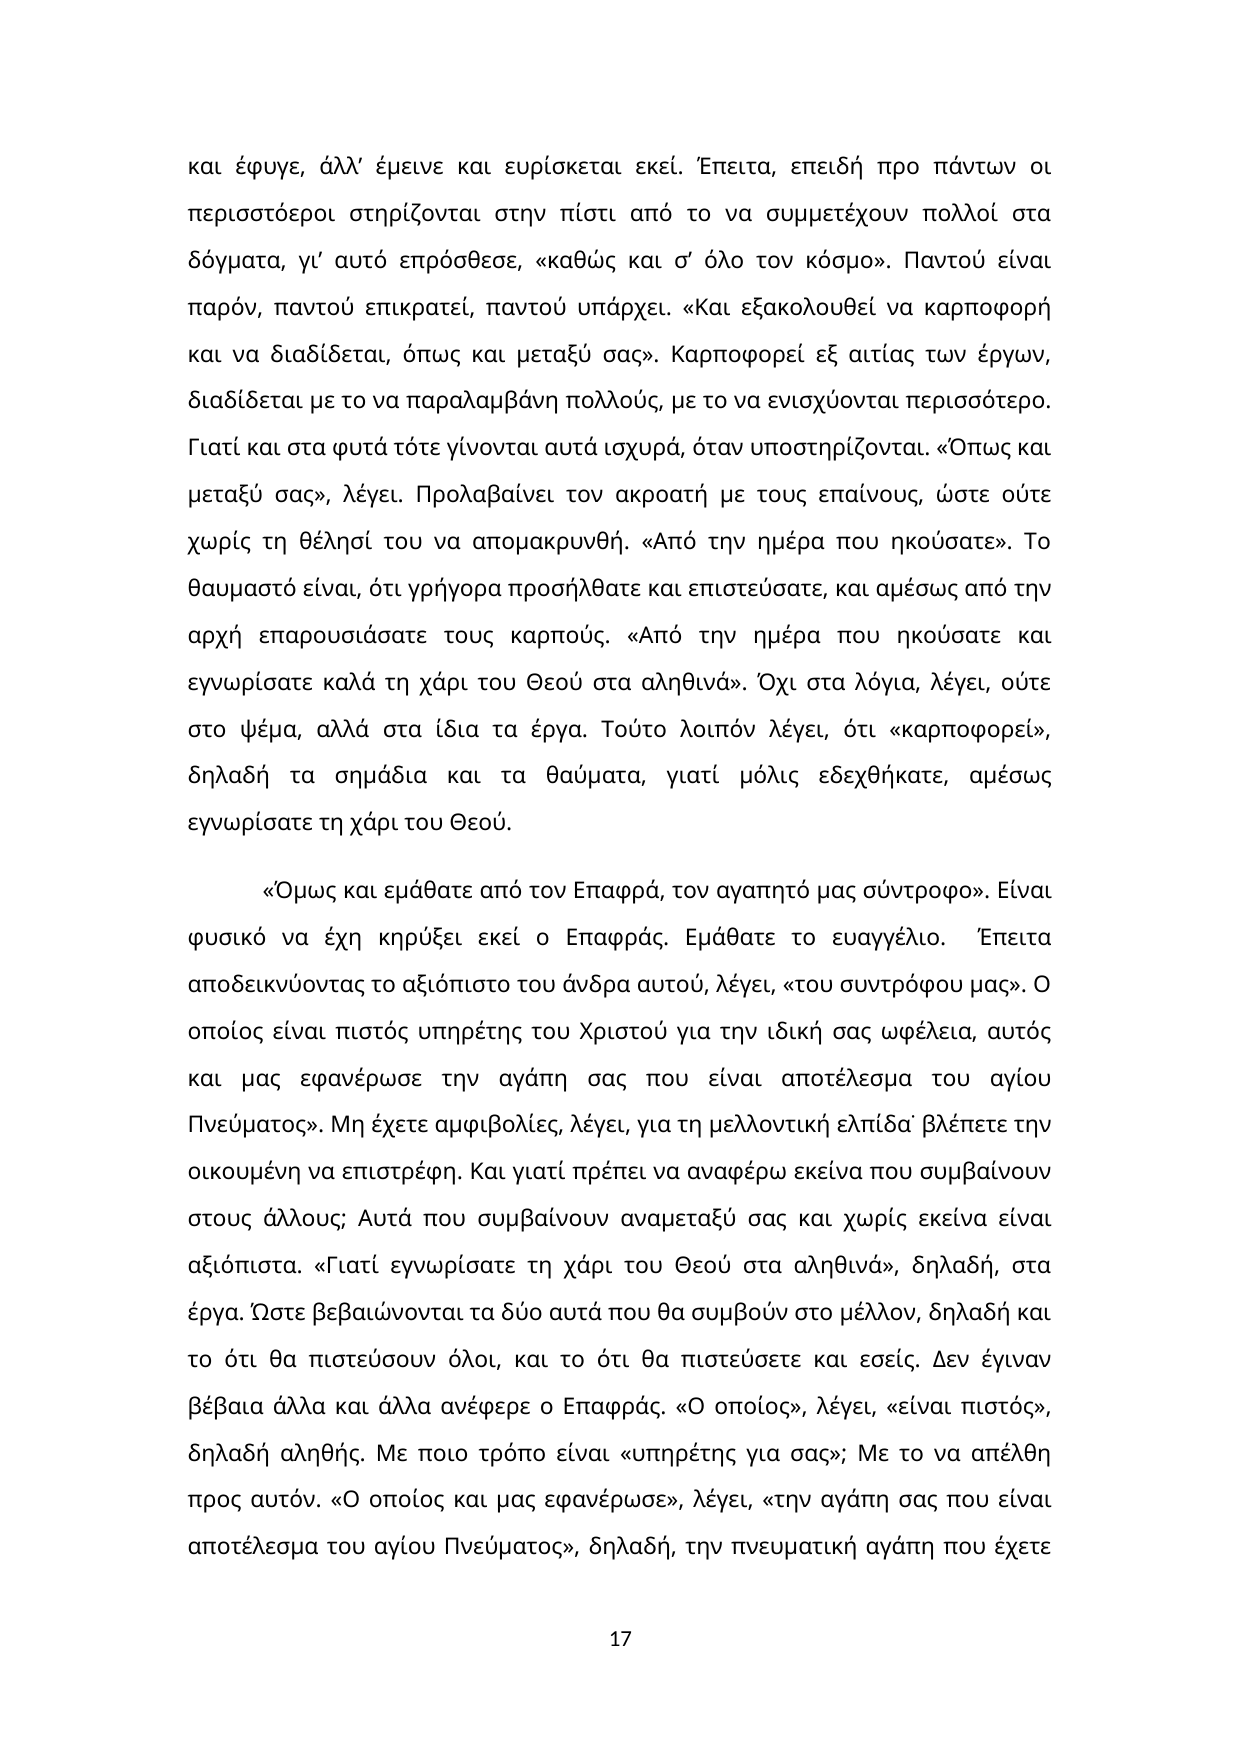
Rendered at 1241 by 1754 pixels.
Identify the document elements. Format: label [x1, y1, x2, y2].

text [187, 150, 1053, 837]
text [187, 874, 1053, 1561]
